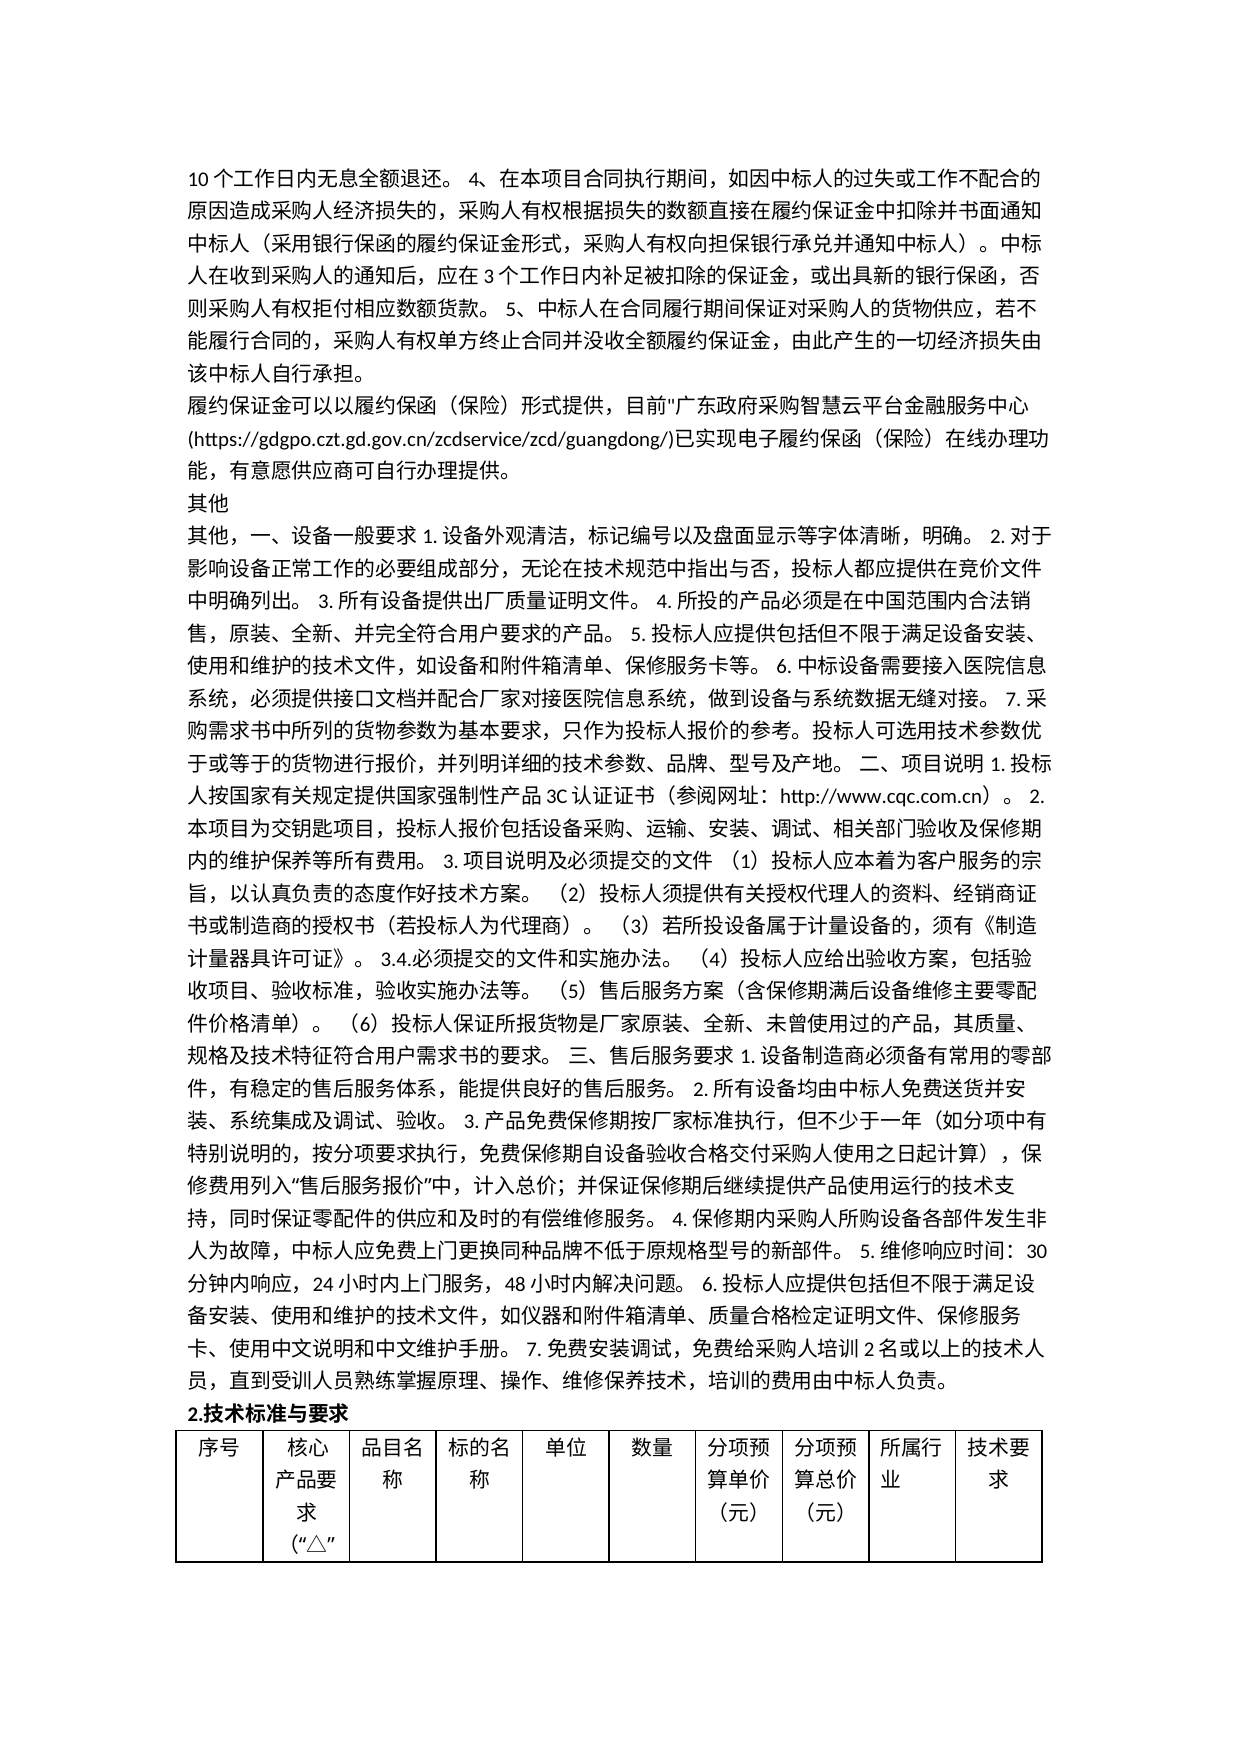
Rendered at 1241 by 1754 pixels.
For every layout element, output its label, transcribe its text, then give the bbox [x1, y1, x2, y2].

table_header 技术要求 [956, 1431, 1041, 1561]
table_header 核心产品要求（“△”） [264, 1431, 349, 1561]
table_header 标的名称 [437, 1431, 522, 1561]
table_header 分项预算总价（元） [783, 1431, 868, 1561]
table_header 数量 [610, 1431, 695, 1561]
table_header 单位 [523, 1431, 608, 1561]
table_header 序号 [177, 1431, 262, 1561]
text 2.技术标准与要求 [187, 1397, 1053, 1429]
table_header 品目名称 [350, 1431, 435, 1561]
table_header 分项预算单价（元） [696, 1431, 782, 1561]
table_header 所属行业 [870, 1431, 955, 1561]
